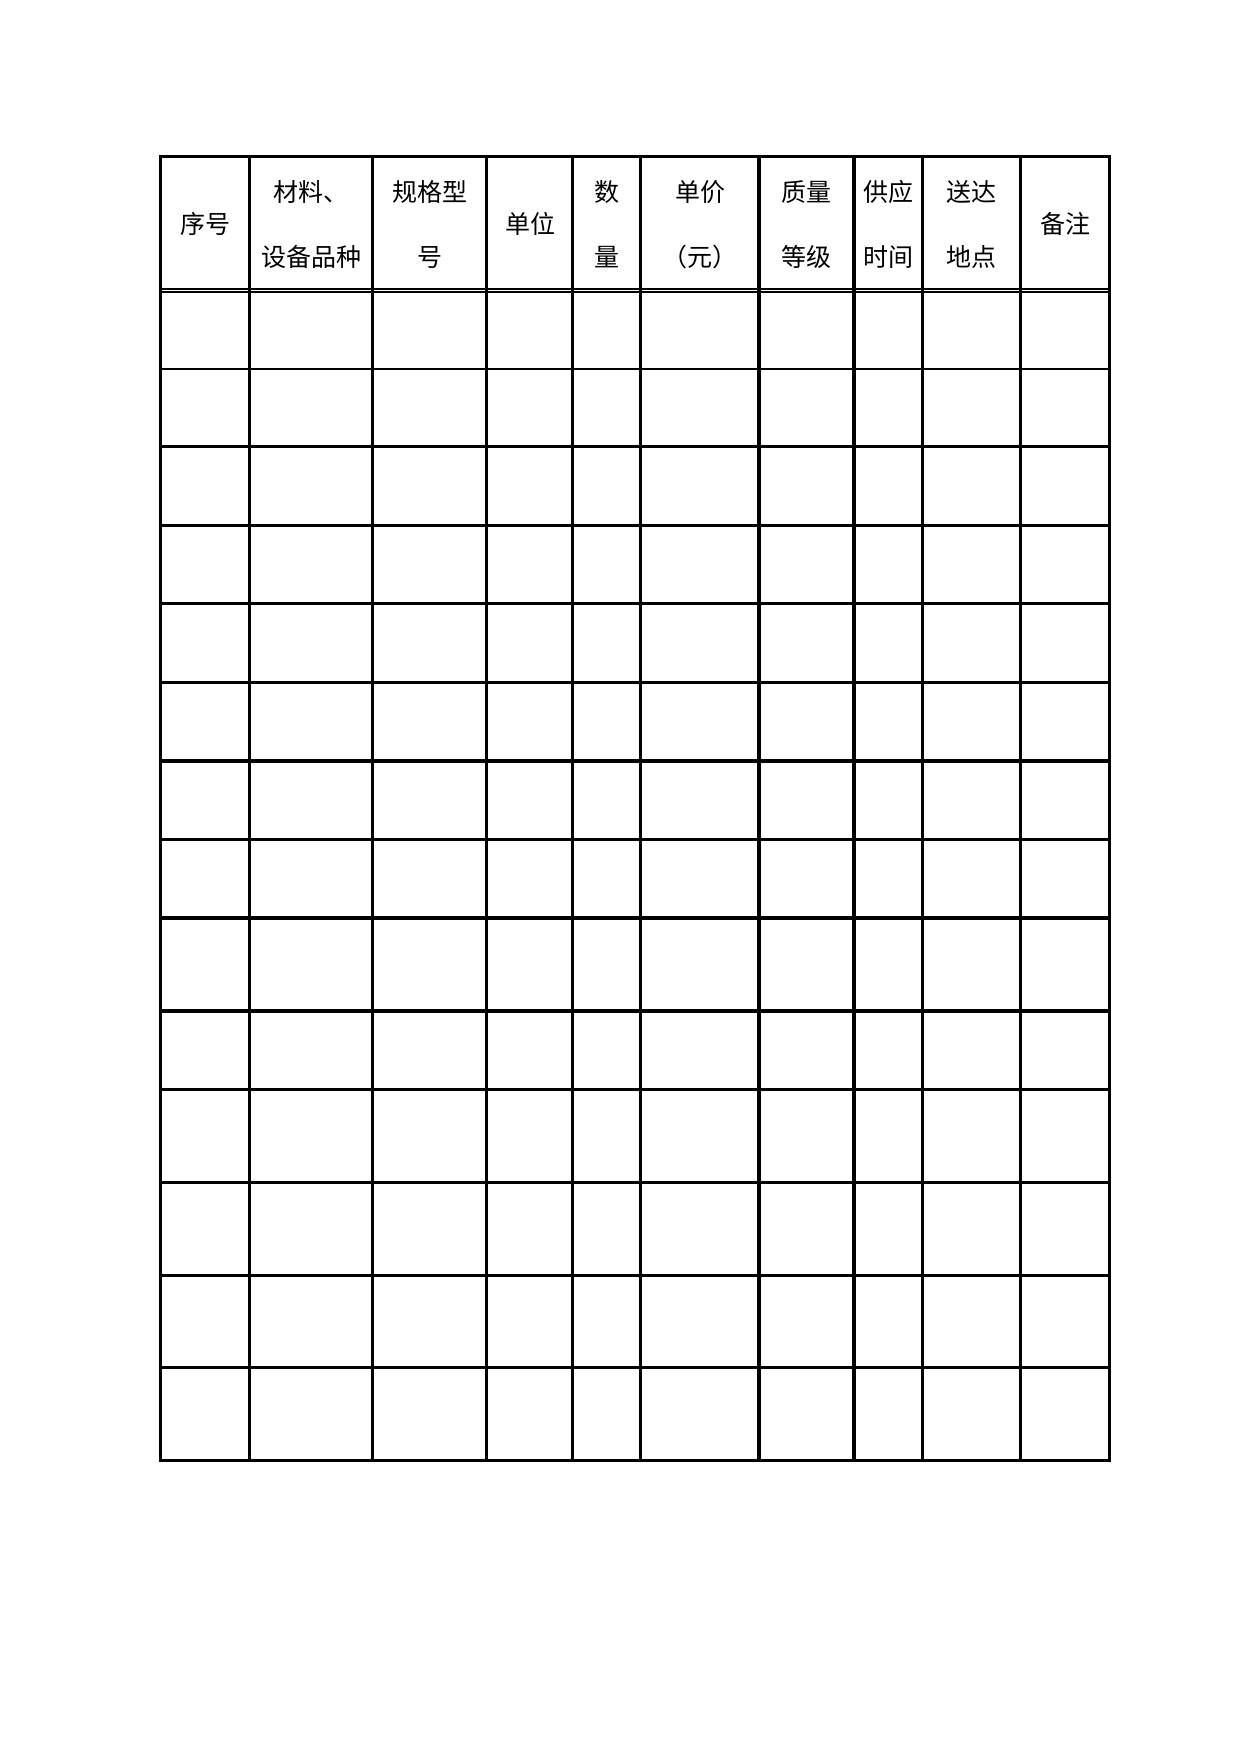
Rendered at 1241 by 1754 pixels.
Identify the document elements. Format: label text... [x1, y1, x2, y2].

table_cell [856, 448, 921, 524]
table_cell [761, 1277, 852, 1366]
table_cell [488, 527, 571, 602]
table_cell [642, 841, 757, 916]
table_cell [761, 293, 852, 368]
table_cell [924, 841, 1019, 916]
table_cell [162, 1369, 248, 1459]
table_cell [1022, 1184, 1108, 1273]
table_cell [488, 763, 571, 838]
table_cell [761, 920, 852, 1009]
table_cell [162, 841, 248, 916]
table_cell [1022, 448, 1108, 524]
table_cell [162, 1013, 248, 1088]
table_cell [574, 1184, 639, 1273]
table_cell [924, 1013, 1019, 1088]
table_cell [856, 370, 921, 445]
table_cell [1022, 763, 1108, 838]
table_cell [374, 920, 485, 1009]
table_cell [642, 920, 757, 1009]
table_cell [162, 448, 248, 524]
table_cell [374, 605, 485, 681]
table_cell [642, 448, 757, 524]
table_cell [374, 1013, 485, 1088]
table_cell [924, 448, 1019, 524]
table_cell [642, 1184, 757, 1273]
table_cell [1022, 841, 1108, 916]
table_cell [856, 1184, 921, 1273]
table_cell [574, 684, 639, 759]
table_cell [924, 605, 1019, 681]
table_cell [488, 293, 571, 368]
table_cell [1022, 920, 1108, 1009]
table_cell [574, 763, 639, 838]
table_cell [374, 1277, 485, 1366]
table_cell [251, 448, 371, 524]
table_cell [488, 1091, 571, 1181]
table_cell [251, 370, 371, 445]
table_cell [251, 1013, 371, 1088]
table_cell [761, 370, 852, 445]
table_cell [856, 1091, 921, 1181]
table_cell [574, 1369, 639, 1459]
table_cell [251, 1369, 371, 1459]
table_cell [924, 370, 1019, 445]
table_cell [162, 1184, 248, 1273]
table_cell [488, 1369, 571, 1459]
table_cell [574, 1277, 639, 1366]
table_cell [162, 293, 248, 368]
table_cell [251, 527, 371, 602]
table_cell [924, 1277, 1019, 1366]
table_cell [856, 1277, 921, 1366]
table_cell [1022, 1091, 1108, 1181]
table_cell [574, 841, 639, 916]
table_cell [924, 527, 1019, 602]
table_cell [574, 605, 639, 681]
table_cell [856, 1369, 921, 1459]
table_cell [374, 448, 485, 524]
table_header 单价（元） [642, 158, 757, 288]
table_header 序号 [162, 158, 248, 288]
table_cell [924, 1184, 1019, 1273]
table_cell [374, 370, 485, 445]
table_header 单位 [488, 158, 571, 288]
table_cell [761, 448, 852, 524]
table_cell [162, 684, 248, 759]
table_cell [761, 841, 852, 916]
table_cell [251, 605, 371, 681]
table_cell [1022, 1277, 1108, 1366]
table_cell [251, 684, 371, 759]
table_cell [856, 763, 921, 838]
table_cell [374, 1369, 485, 1459]
table_cell [1022, 293, 1108, 368]
table_header 供应时间 [856, 158, 921, 288]
table_cell [162, 763, 248, 838]
table_cell [761, 1013, 852, 1088]
table_cell [574, 448, 639, 524]
table_cell [1022, 527, 1108, 602]
table_cell [642, 1369, 757, 1459]
table_cell [642, 605, 757, 681]
table_cell [856, 920, 921, 1009]
table_cell [856, 684, 921, 759]
table_cell [488, 1013, 571, 1088]
table_cell [1022, 605, 1108, 681]
table_cell [488, 841, 571, 916]
table_cell [488, 605, 571, 681]
table_cell [924, 920, 1019, 1009]
table_cell [574, 527, 639, 602]
table_cell [1022, 370, 1108, 445]
table_cell [642, 370, 757, 445]
table_cell [761, 605, 852, 681]
table_cell [574, 920, 639, 1009]
table_cell [488, 448, 571, 524]
table_cell [642, 293, 757, 368]
table_header 材料、 设备品种 [251, 158, 371, 288]
table_cell [374, 684, 485, 759]
table_cell [488, 1277, 571, 1366]
table_cell [574, 1091, 639, 1181]
table_cell [1022, 1013, 1108, 1088]
table_header 送达 地点 [924, 158, 1019, 288]
table_cell [761, 527, 852, 602]
table_cell [1022, 1369, 1108, 1459]
table_cell [924, 293, 1019, 368]
table_cell [574, 1013, 639, 1088]
table_header 备注 [1022, 158, 1108, 288]
table_cell [856, 527, 921, 602]
table_header 质量 等级 [761, 158, 852, 288]
table_cell [1022, 684, 1108, 759]
table_cell [162, 605, 248, 681]
table_cell [642, 684, 757, 759]
table_cell [162, 370, 248, 445]
table_cell [642, 763, 757, 838]
table_cell [856, 605, 921, 681]
table_cell [488, 684, 571, 759]
table_cell [374, 293, 485, 368]
table_cell [162, 920, 248, 1009]
table_cell [374, 1184, 485, 1273]
table_cell [642, 1091, 757, 1181]
table_cell [488, 920, 571, 1009]
table_cell [761, 1091, 852, 1181]
table_cell [251, 841, 371, 916]
table_cell [856, 1013, 921, 1088]
table_cell [251, 1277, 371, 1366]
table_cell [761, 1369, 852, 1459]
table_cell [761, 684, 852, 759]
table_cell [924, 1091, 1019, 1181]
table_cell [374, 763, 485, 838]
table_cell [856, 841, 921, 916]
table_header 规格型号 [374, 158, 485, 288]
table_cell [162, 1277, 248, 1366]
table_cell [924, 1369, 1019, 1459]
table_cell [251, 1184, 371, 1273]
table_cell [574, 370, 639, 445]
table_cell [488, 370, 571, 445]
table_cell [488, 1184, 571, 1273]
table_cell [374, 527, 485, 602]
table_cell [856, 293, 921, 368]
table_header 数量 [574, 158, 639, 288]
table_cell [924, 684, 1019, 759]
table_cell [642, 1277, 757, 1366]
table_cell [162, 1091, 248, 1181]
table_cell [374, 1091, 485, 1181]
table_cell [642, 527, 757, 602]
table_cell [761, 763, 852, 838]
table_cell [924, 763, 1019, 838]
table_cell [574, 293, 639, 368]
table_cell [374, 841, 485, 916]
table_cell [251, 293, 371, 368]
table_cell [761, 1184, 852, 1273]
table_cell [642, 1013, 757, 1088]
table_cell [162, 527, 248, 602]
table_cell [251, 1091, 371, 1181]
table_cell [251, 920, 371, 1009]
table_cell [251, 763, 371, 838]
